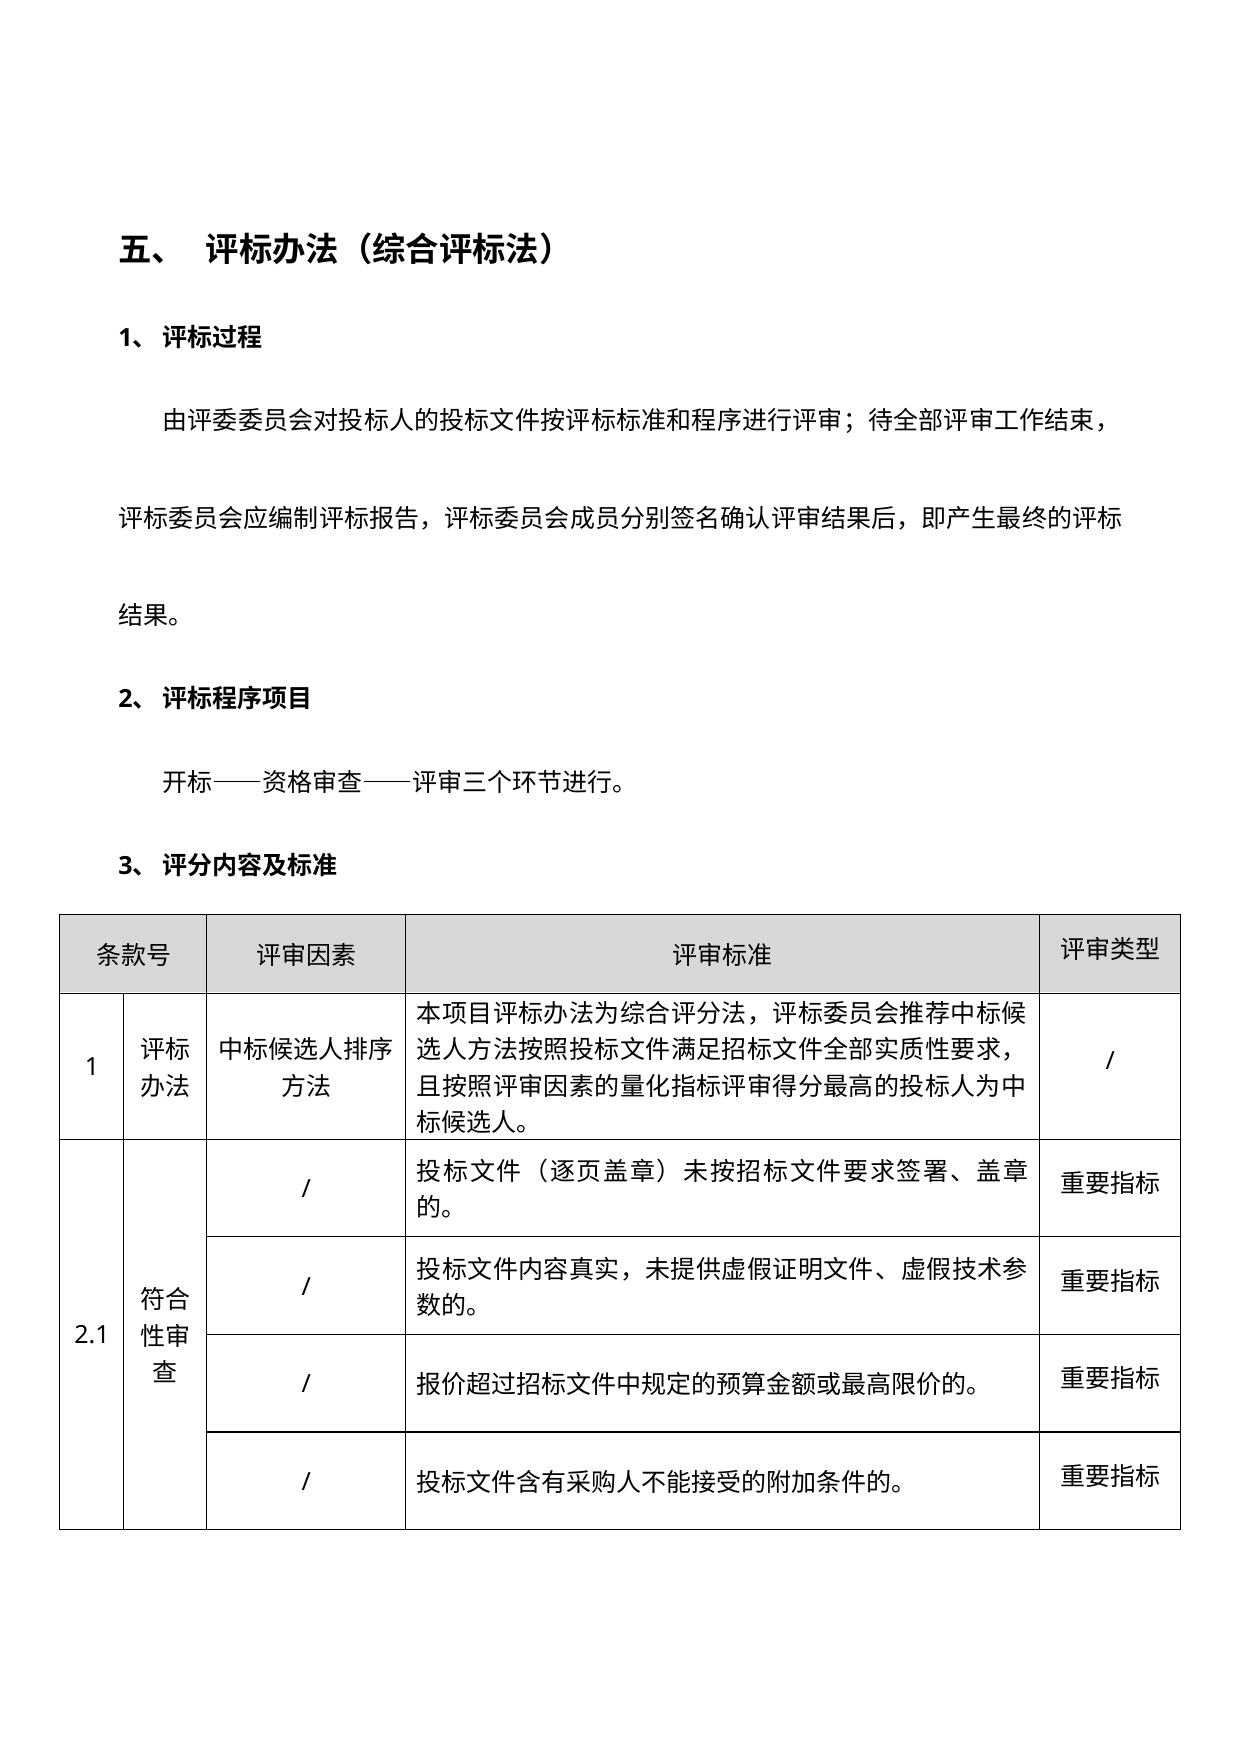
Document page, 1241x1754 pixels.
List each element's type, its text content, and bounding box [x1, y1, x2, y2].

table_cell 重要指标 [1040, 1237, 1180, 1334]
list 评标办法（综合评标法） [118, 214, 1122, 279]
table_cell / [207, 1335, 405, 1431]
list 评标过程 [118, 303, 1122, 368]
text 开标——资格审查——评审三个环节进行。 [118, 748, 1122, 813]
list 评分内容及标准 [118, 831, 1122, 896]
table_cell 2.1 [60, 1140, 123, 1529]
table_cell 符合 性审 查 [124, 1140, 206, 1529]
table_cell / [207, 1140, 405, 1236]
table_cell 重要指标 [1040, 1140, 1180, 1236]
table_cell 报价超过招标文件中规定的预算金额或最高限价的。 [406, 1335, 1039, 1431]
table_cell 1 [60, 994, 123, 1138]
text 由评委委员会对投标人的投标文件按评标标准和程序进行评审；待全部评审工作结束，评标委员会应编制评标报告，评标委员会成员分别签名确认评审结果后，即产生最终的评标结果。 [118, 386, 1122, 646]
table_cell 重要指标 [1040, 1335, 1180, 1431]
table_header 评审类型 [1040, 915, 1180, 992]
table_cell / [207, 1433, 405, 1529]
table_cell 投标文件含有采购人不能接受的附加条件的。 [406, 1433, 1039, 1529]
table_cell 重要指标 [1040, 1433, 1180, 1529]
table_cell 投标文件（逐页盖章）未按招标文件要求签署、盖章的。 [406, 1140, 1039, 1236]
table_cell 投标文件内容真实，未提供虚假证明文件、虚假技术参数的。 [406, 1237, 1039, 1334]
table_cell / [207, 1237, 405, 1334]
table_header 评审标准 [406, 915, 1039, 992]
table_header 评审因素 [207, 915, 405, 992]
table_cell / [1040, 994, 1180, 1138]
table_cell 本项目评标办法为综合评分法，评标委员会推荐中标候选人方法按照投标文件满足招标文件全部实质性要求，且按照评审因素的量化指标评审得分最高的投标人为中标候选人。 [406, 994, 1039, 1138]
list 评标程序项目 [118, 664, 1122, 729]
table_cell 评标 办法 [124, 994, 206, 1138]
table_header 条款号 [60, 915, 206, 992]
table_cell 中标候选人排序方法 [207, 994, 405, 1138]
